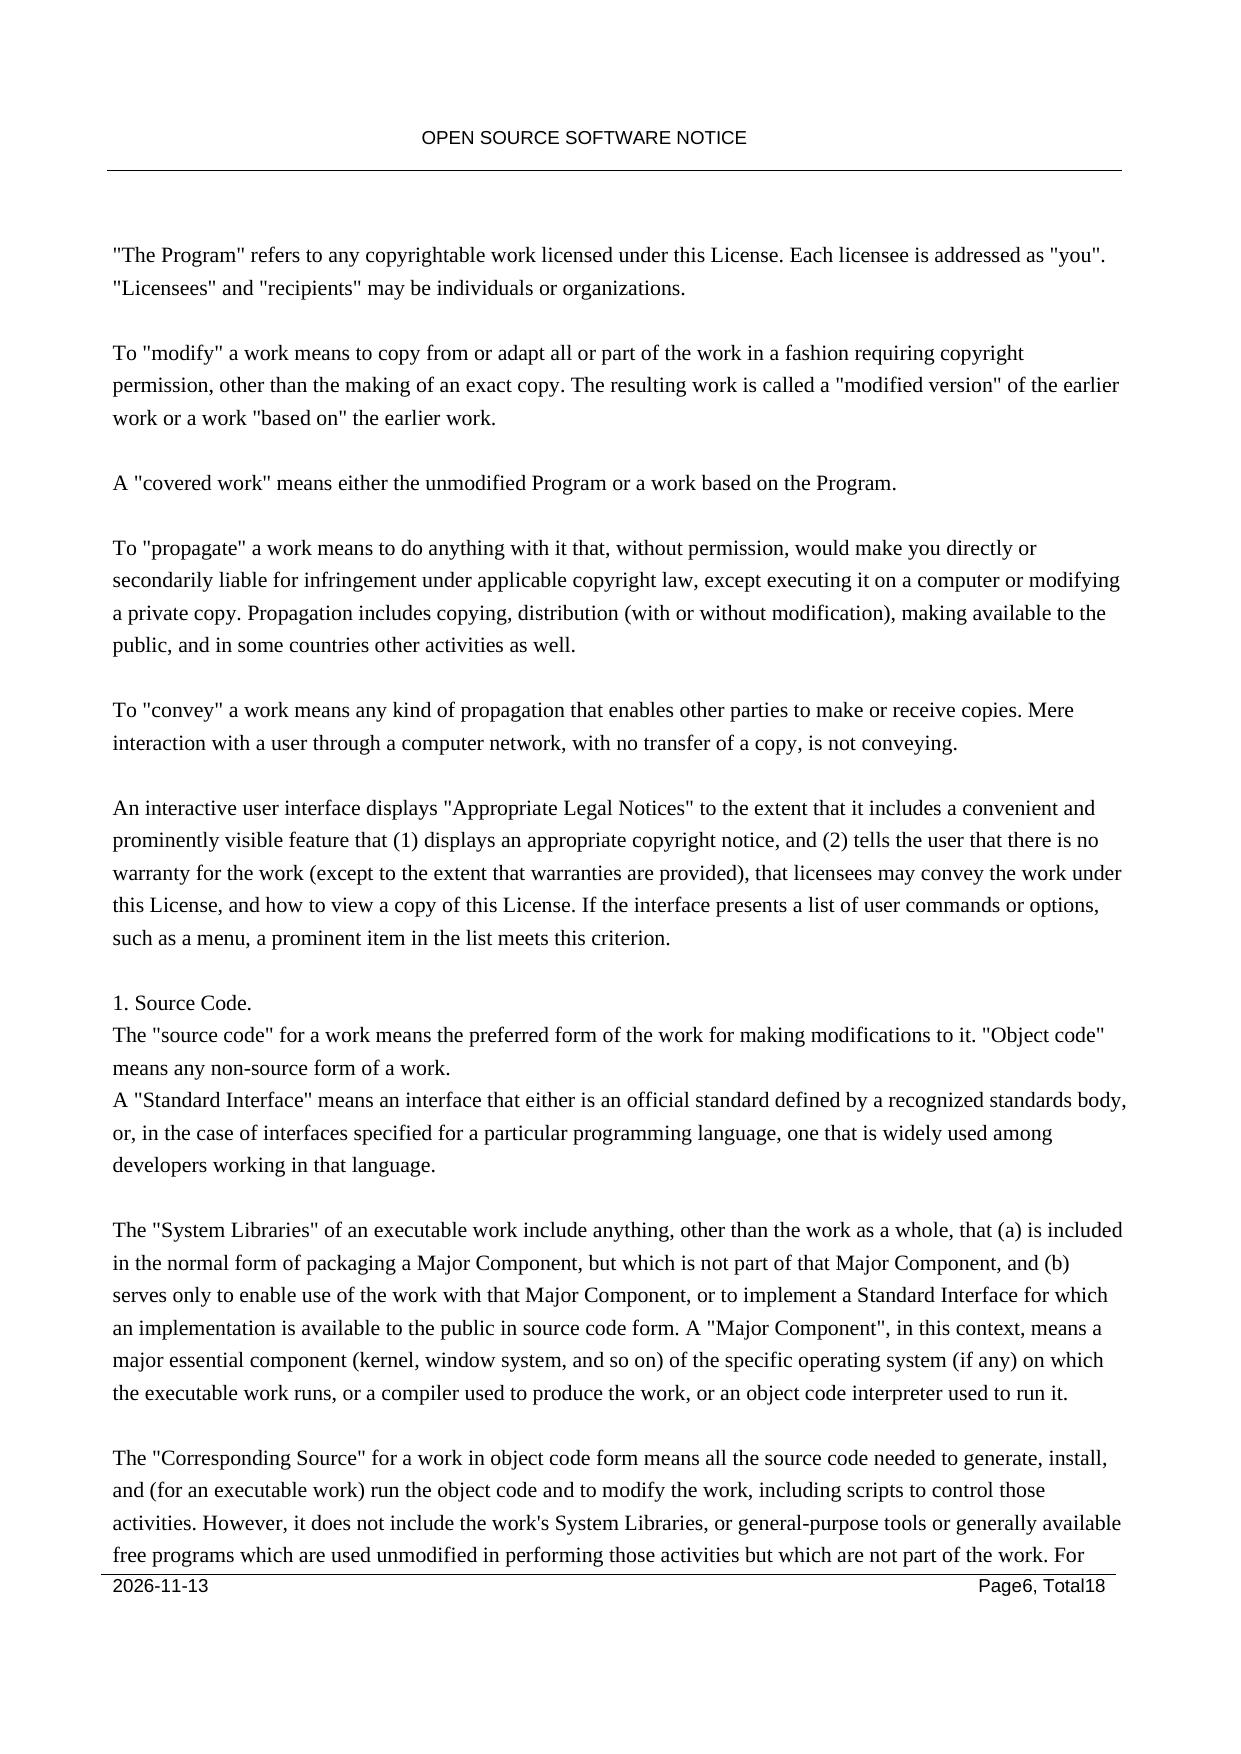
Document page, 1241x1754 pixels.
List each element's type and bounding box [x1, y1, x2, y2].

text [112, 206, 1128, 1571]
